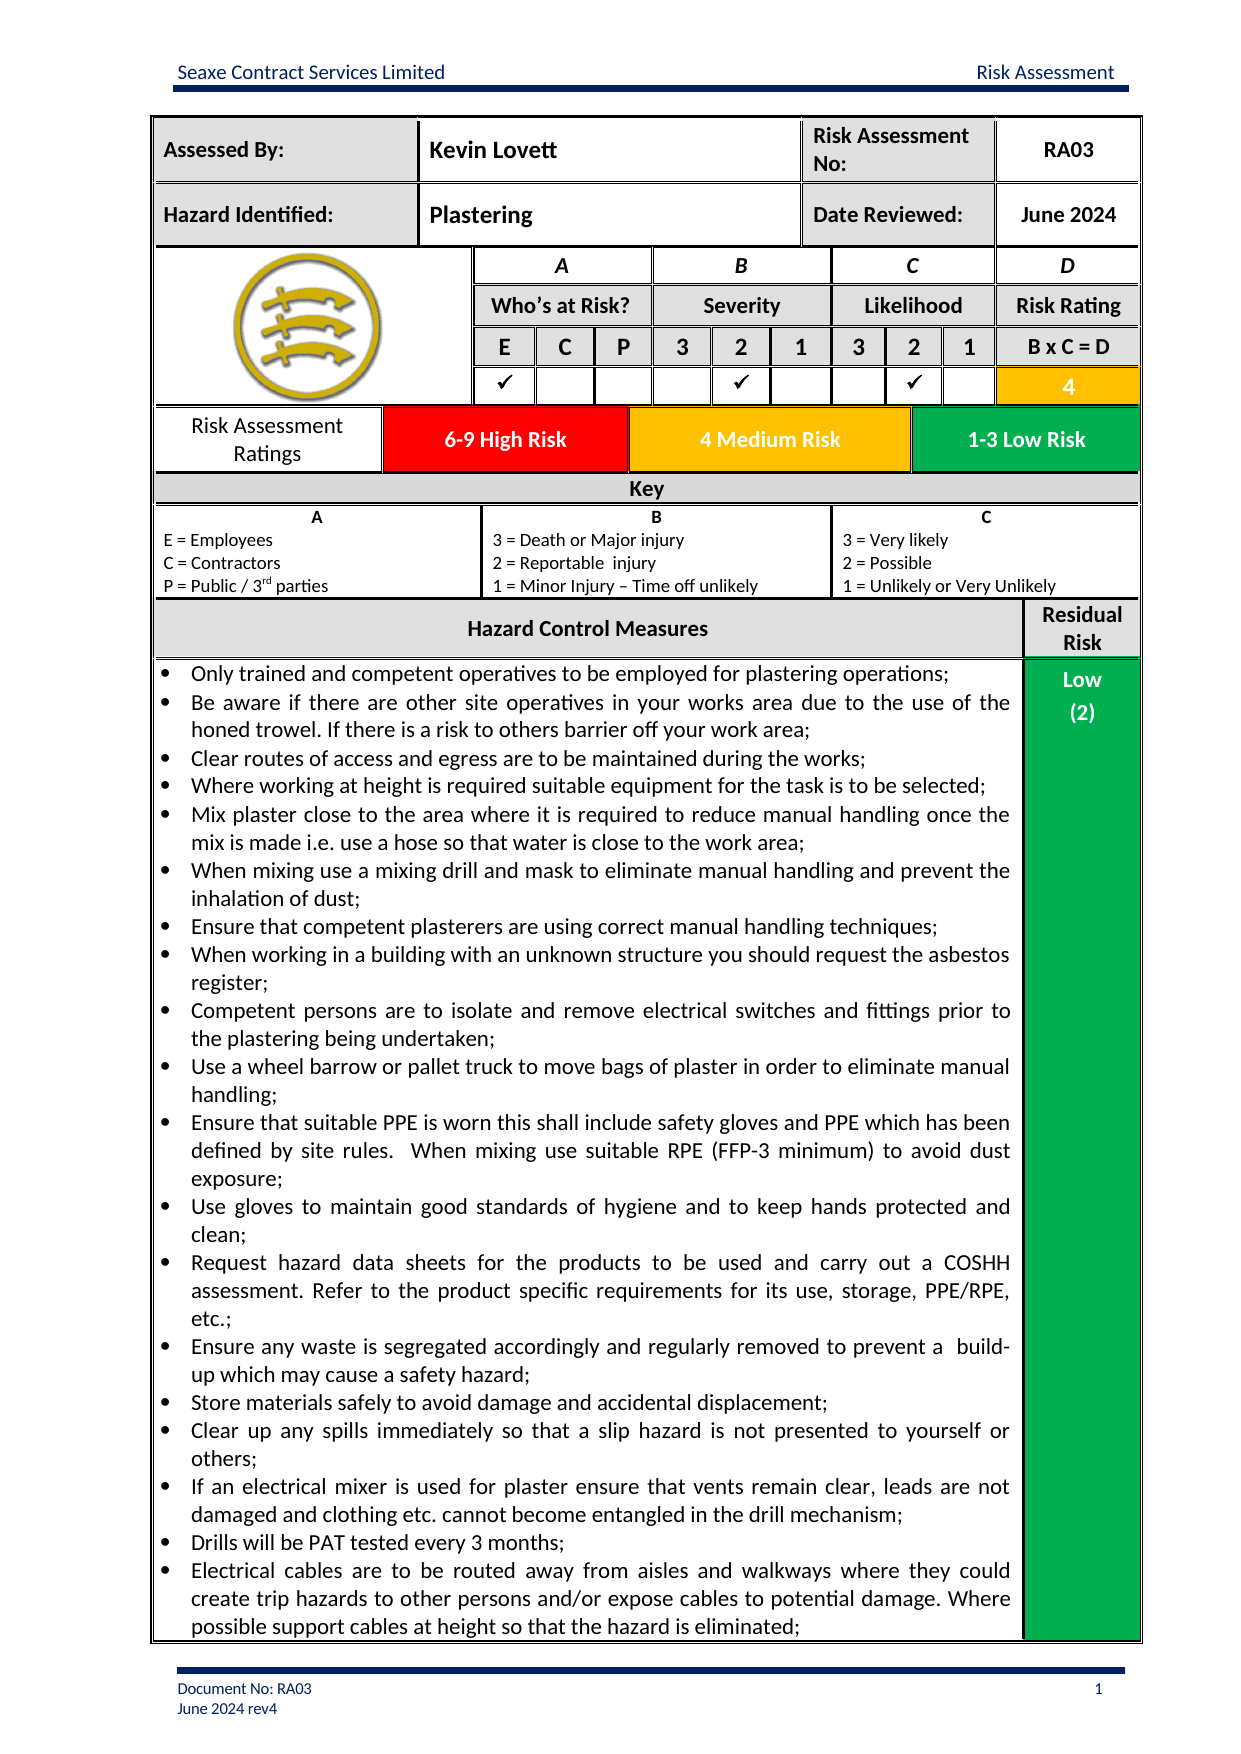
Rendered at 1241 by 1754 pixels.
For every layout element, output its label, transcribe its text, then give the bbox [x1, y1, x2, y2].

table_cell Severity [654, 286, 830, 325]
table_cell C [833, 248, 994, 282]
table_cell D [997, 245, 1140, 282]
picture [232, 252, 383, 403]
table_cell [475, 368, 534, 404]
table_cell 1 [772, 328, 830, 365]
table_cell 4 [996, 365, 1141, 404]
table_header Assessed By: [154, 117, 418, 181]
table_cell Plastering [420, 184, 800, 245]
table_cell [654, 368, 710, 404]
table_cell Date Reviewed: [803, 184, 994, 245]
table_cell Hazard Identified: [152, 181, 418, 245]
table_cell 1 [944, 328, 994, 365]
table_cell Risk Assessment Ratings [154, 404, 381, 471]
table_cell [772, 368, 830, 404]
table_cell Residual Risk [1025, 597, 1140, 656]
table_header Kevin Lovett [418, 118, 802, 181]
table_cell [944, 368, 994, 404]
table_cell Key [154, 471, 1140, 502]
table_cell P [596, 328, 651, 365]
table_cell [154, 245, 471, 404]
table_cell B x C = D [996, 325, 1141, 365]
table_cell 2 [887, 328, 941, 365]
table_header RA03 [996, 118, 1140, 181]
table_cell [713, 368, 769, 404]
table_cell 6-9 High Risk [384, 408, 627, 471]
table_cell A [475, 248, 651, 282]
table_cell C 3 = Very likely 2 = Possible 1 = Unlikely or Very Unlikely [833, 502, 1140, 597]
table_cell E [475, 328, 534, 365]
table_cell [596, 368, 651, 404]
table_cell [154, 656, 1023, 1640]
table_cell Low (2) [1023, 656, 1140, 1640]
table_cell C [537, 328, 593, 365]
table_header Risk Assessment No: [802, 118, 996, 181]
table_cell Risk Rating [997, 283, 1140, 325]
table_cell Likelihood [833, 286, 994, 325]
table_cell 3 [654, 328, 710, 365]
table_cell [833, 368, 884, 404]
table_cell 2 [713, 328, 769, 365]
table_cell 1-3 Low Risk [913, 404, 1140, 471]
table_cell B 3 = Death or Major injury 2 = Reportable injury 1 = Minor Injury – Time off unlikely [483, 506, 830, 597]
table_cell Who’s at Risk? [475, 286, 651, 325]
table_cell June 2024 [996, 181, 1141, 245]
table_cell 4 Medium Risk [630, 408, 910, 471]
table_cell A E = Employees C = Contractors P = Public / 3rd parties [154, 502, 480, 597]
table_cell 3 [833, 328, 884, 365]
table_cell Hazard Control Measures [154, 597, 1022, 656]
table_cell B [654, 248, 830, 282]
table_cell [537, 368, 593, 404]
table_cell [887, 368, 941, 404]
